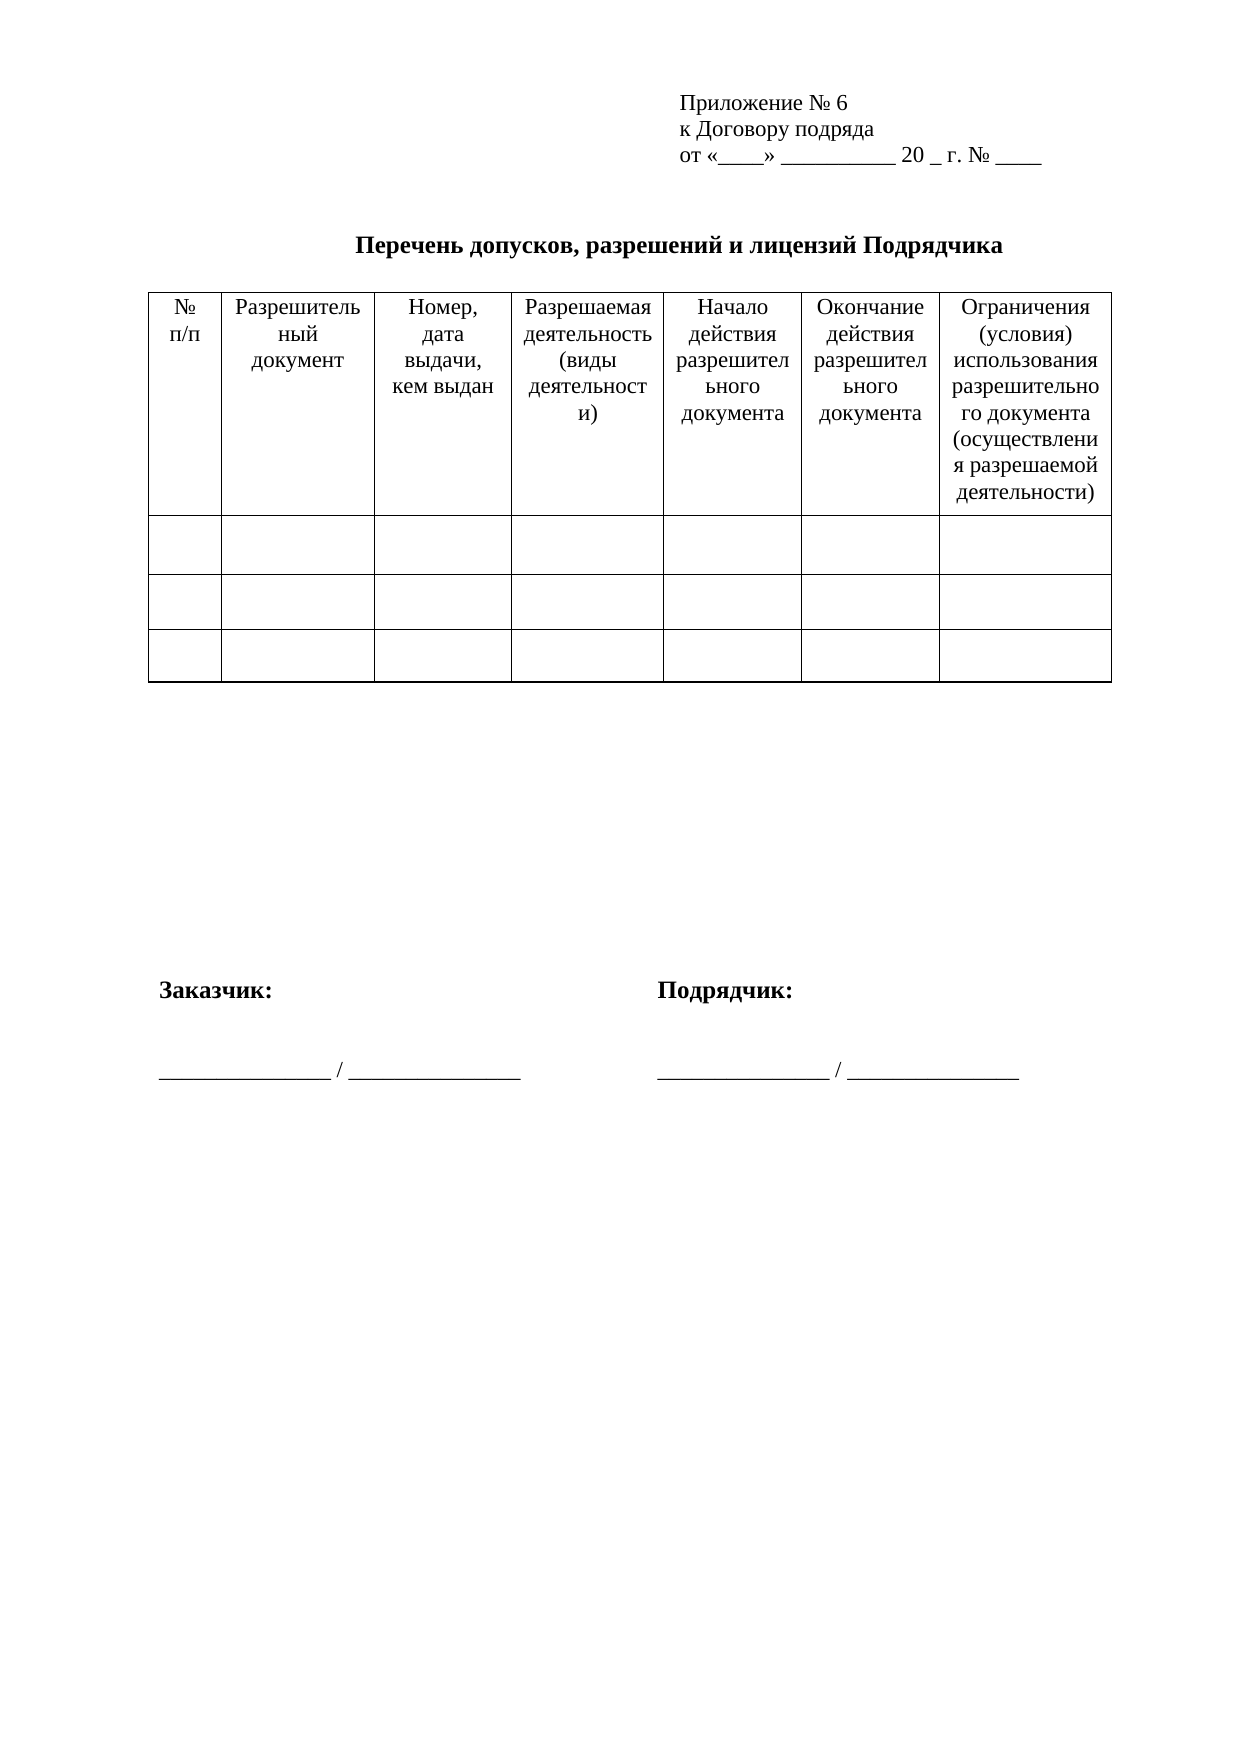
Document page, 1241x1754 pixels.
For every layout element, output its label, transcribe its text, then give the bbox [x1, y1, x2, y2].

table_header Подрядчик: [646, 975, 1145, 1003]
table_cell [802, 575, 939, 629]
table_header Заказчик: [148, 975, 646, 1003]
table_cell [149, 575, 221, 629]
table_cell [802, 516, 939, 573]
text к Договору подряда [679, 115, 1152, 141]
table_cell [940, 575, 1111, 629]
table_cell [375, 516, 511, 573]
text Перечень допусков, разрешений и лицензий Подрядчика [148, 230, 1152, 259]
table_cell [512, 575, 663, 629]
table_cell [664, 575, 801, 629]
table_header Начало действия разрешительного документа [664, 293, 801, 515]
table_cell [512, 516, 663, 573]
table_cell _______________ / _______________ [646, 1004, 1145, 1109]
table_cell [664, 630, 801, 681]
table_cell [664, 516, 801, 573]
table_cell [149, 516, 221, 573]
table_cell [375, 575, 511, 629]
table_cell [222, 575, 374, 629]
table_cell [149, 630, 221, 681]
table_cell [940, 516, 1111, 573]
table_cell [222, 516, 374, 573]
text Приложение № 6 [679, 89, 1152, 115]
table_header Разрешаемая деятельность (виды деятельности) [512, 293, 663, 515]
table_cell [222, 630, 374, 681]
table_header Ограничения (условия) использования разрешительного документа (осуществления разрешаемой деятельности) [940, 293, 1111, 515]
table_header Номер, дата выдачи, кем выдан [375, 293, 511, 515]
table_cell _______________ / _______________ [148, 1004, 646, 1109]
text от «____» __________ 20 _ г. № ____ [679, 141, 1152, 168]
table_header Окончание действия разрешительного документа [802, 293, 939, 515]
table_header № п/п [149, 293, 221, 515]
table_header Разрешительный документ [222, 293, 374, 515]
table_cell [375, 630, 511, 681]
table_cell [802, 630, 939, 681]
table_cell [512, 630, 663, 681]
table_cell [940, 630, 1111, 681]
